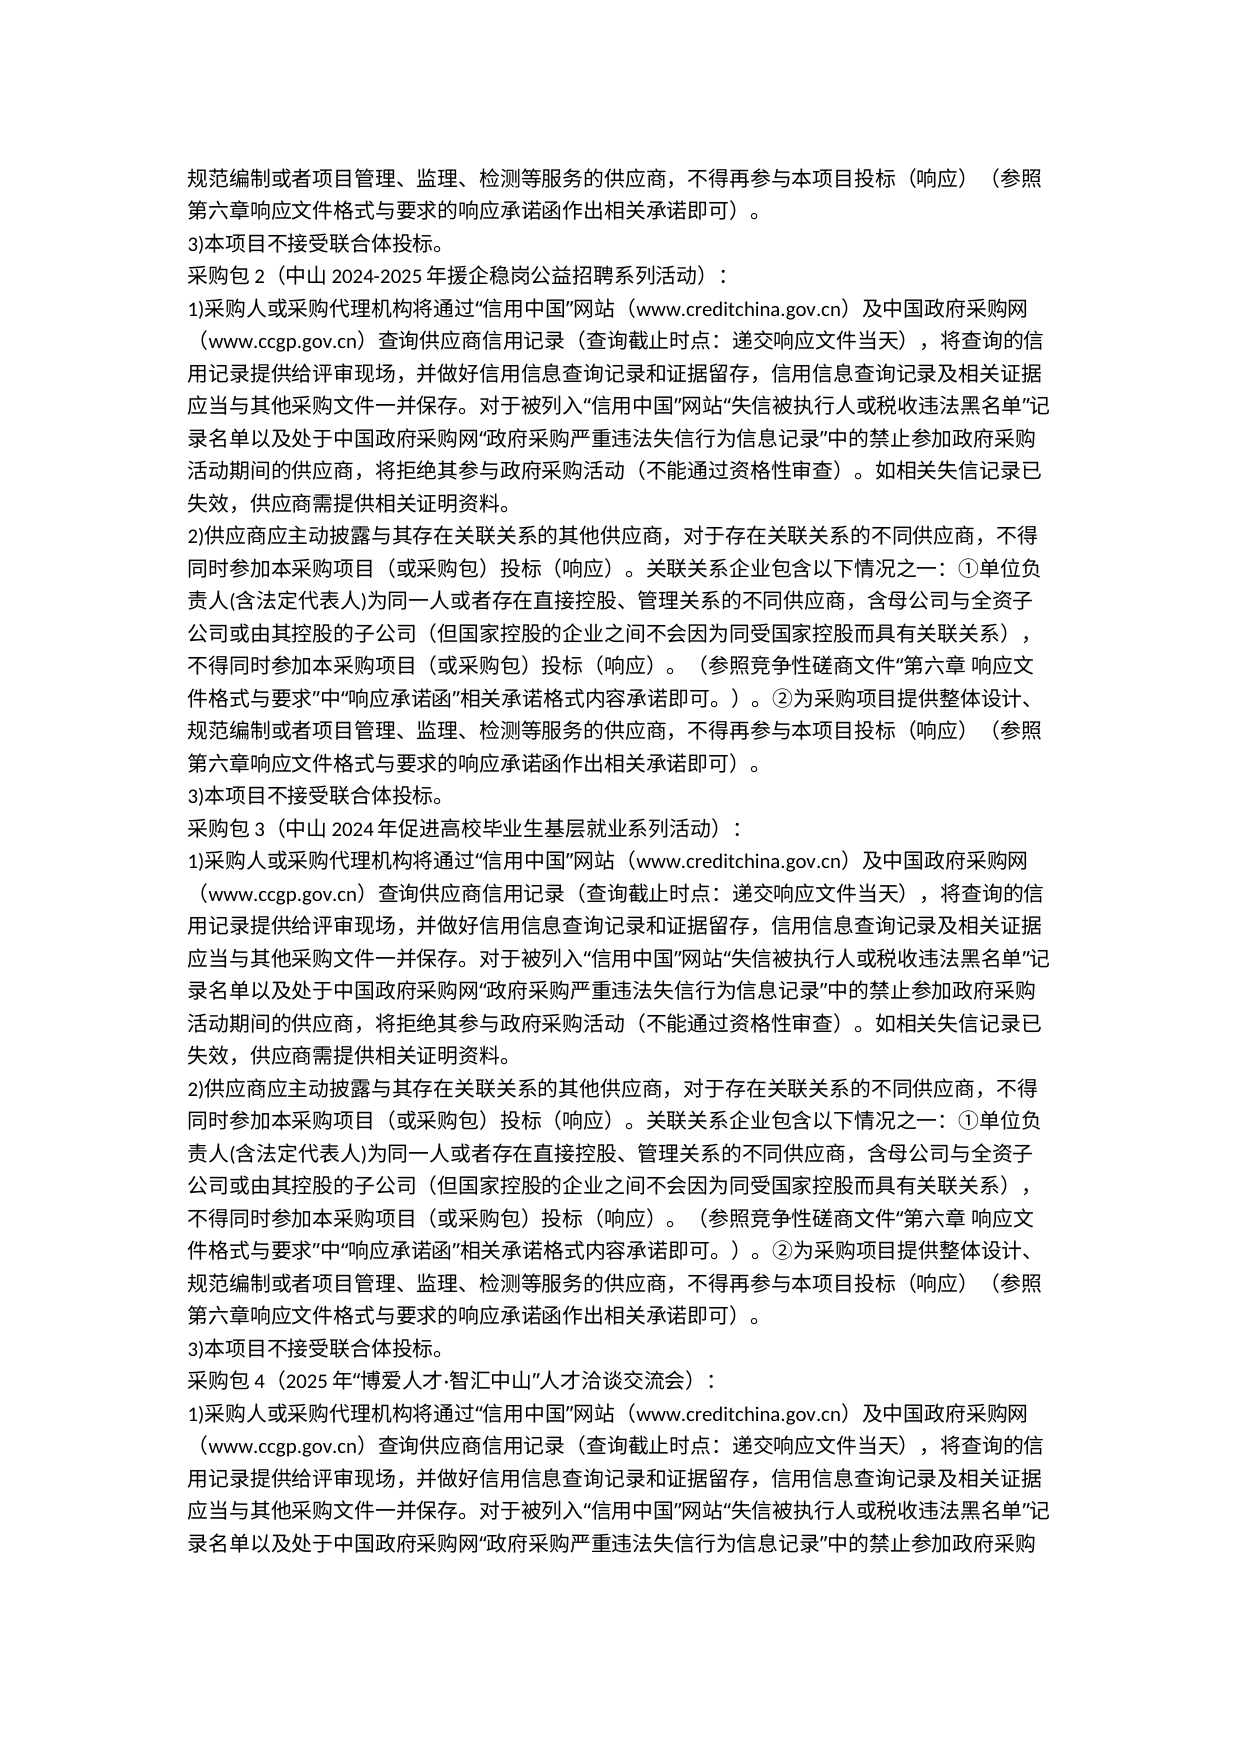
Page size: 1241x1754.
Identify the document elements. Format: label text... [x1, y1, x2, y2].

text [187, 162, 1053, 227]
text 采购包4（2025年“博爱人才·智汇中山”人才洽谈交流会）： [187, 1364, 1053, 1397]
text 采购包3（中山2024年促进高校毕业生基层就业系列活动）： [187, 812, 1053, 844]
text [187, 1397, 1053, 1559]
text 3)本项目不接受联合体投标。 [187, 227, 1053, 259]
text 3)本项目不接受联合体投标。 [187, 1332, 1053, 1364]
text 3)本项目不接受联合体投标。 [187, 779, 1053, 812]
text 采购包2（中山2024-2025年援企稳岗公益招聘系列活动）： [187, 259, 1053, 292]
